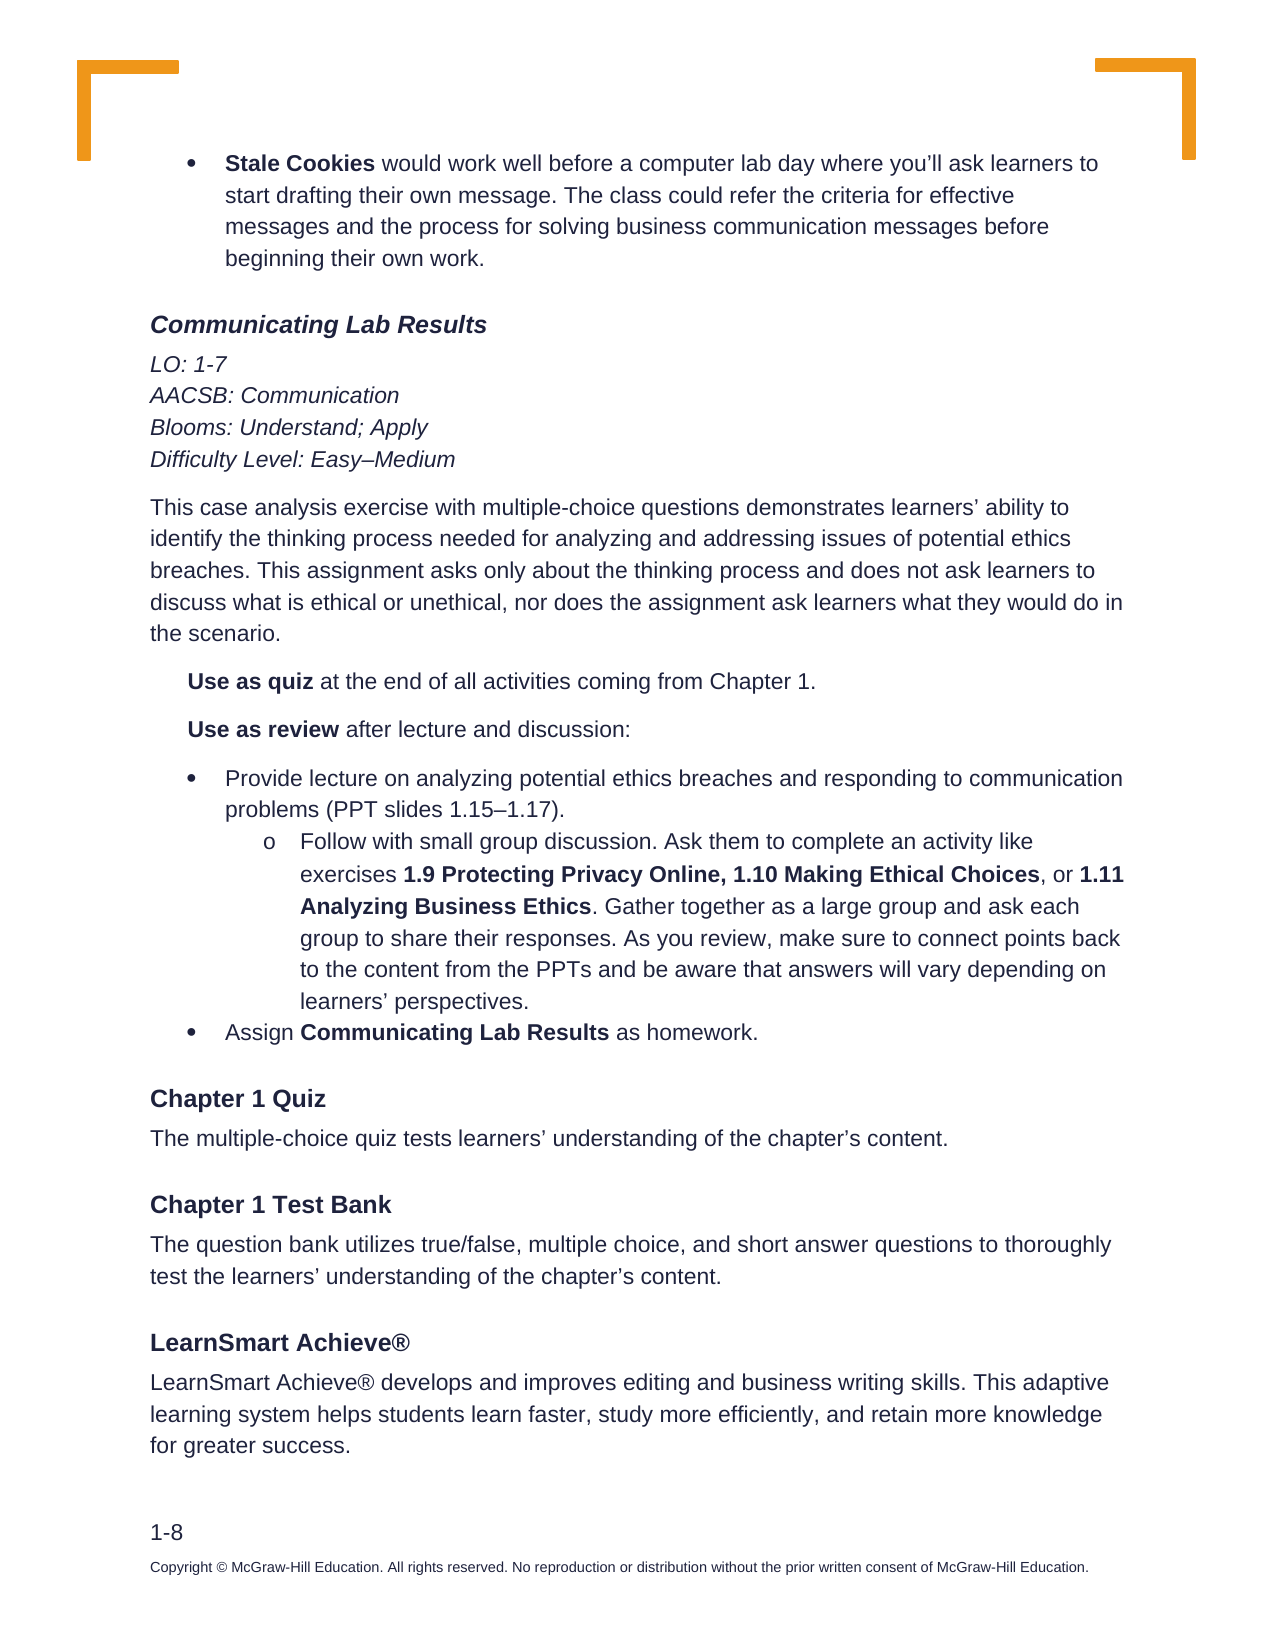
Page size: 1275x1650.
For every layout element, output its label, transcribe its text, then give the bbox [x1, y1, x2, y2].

text The multiple-choice quiz tests learners’ understanding of the chapter’s content. [150, 1125, 1125, 1152]
text LearnSmart Achieve® develops and improves editing and business writing skills. This adaptive learning system helps students learn faster, study more efficiently, and retain more knowledge for greater success. [150, 1369, 1125, 1459]
text AACSB: Communication [150, 382, 1125, 409]
subtitle Communicating Lab Results [150, 309, 1125, 338]
list Stale Cookies would work well before a computer lab day where you’ll ask learners to start drafting their own message. The class could refer the criteria for effective messages and the process for solving business communication messages before beginning their own work. [187, 150, 1125, 271]
text Blooms: Understand; Apply [150, 414, 1125, 440]
list Assign Communicating Lab Results as homework. [187, 1019, 1125, 1046]
text Use as review after lecture and discussion: [187, 716, 1125, 743]
subtitle Chapter 1 Quiz [150, 1084, 1125, 1113]
list Provide lecture on analyzing potential ethics breaches and responding to communication problems (PPT slides 1.15–1.17). [187, 765, 1125, 823]
text The question bank utilizes true/false, multiple choice, and short answer questions to thoroughly test the learners’ understanding of the chapter’s content. [150, 1231, 1125, 1289]
text LO: 1-7 [150, 351, 1125, 377]
subtitle LearnSmart Achieve® [150, 1328, 1125, 1357]
text This case analysis exercise with multiple-choice questions demonstrates learners’ ability to identify the thinking process needed for analyzing and addressing issues of potential ethics breaches. This assignment asks only about the thinking process and does not ask learners to discuss what is ethical or unethical, nor does the assignment ask learners what they would do in the scenario. [150, 494, 1125, 646]
subtitle Chapter 1 Test Bank [150, 1190, 1125, 1219]
list Follow with small group discussion. Ask them to complete an activity like exercises 1.9 Protecting Privacy Online, 1.10 Making Ethical Choices, or 1.11 Analyzing Business Ethics. Gather together as a large group and ask each group to share their responses. As you review, make sure to connect points back to the content from the PPTs and be aware that answers will vary depending on learners’ perspectives. [262, 828, 1125, 1014]
text Difficulty Level: Easy–Medium [150, 446, 1125, 472]
text Use as quiz at the end of all activities coming from Chapter 1. [187, 668, 1125, 694]
